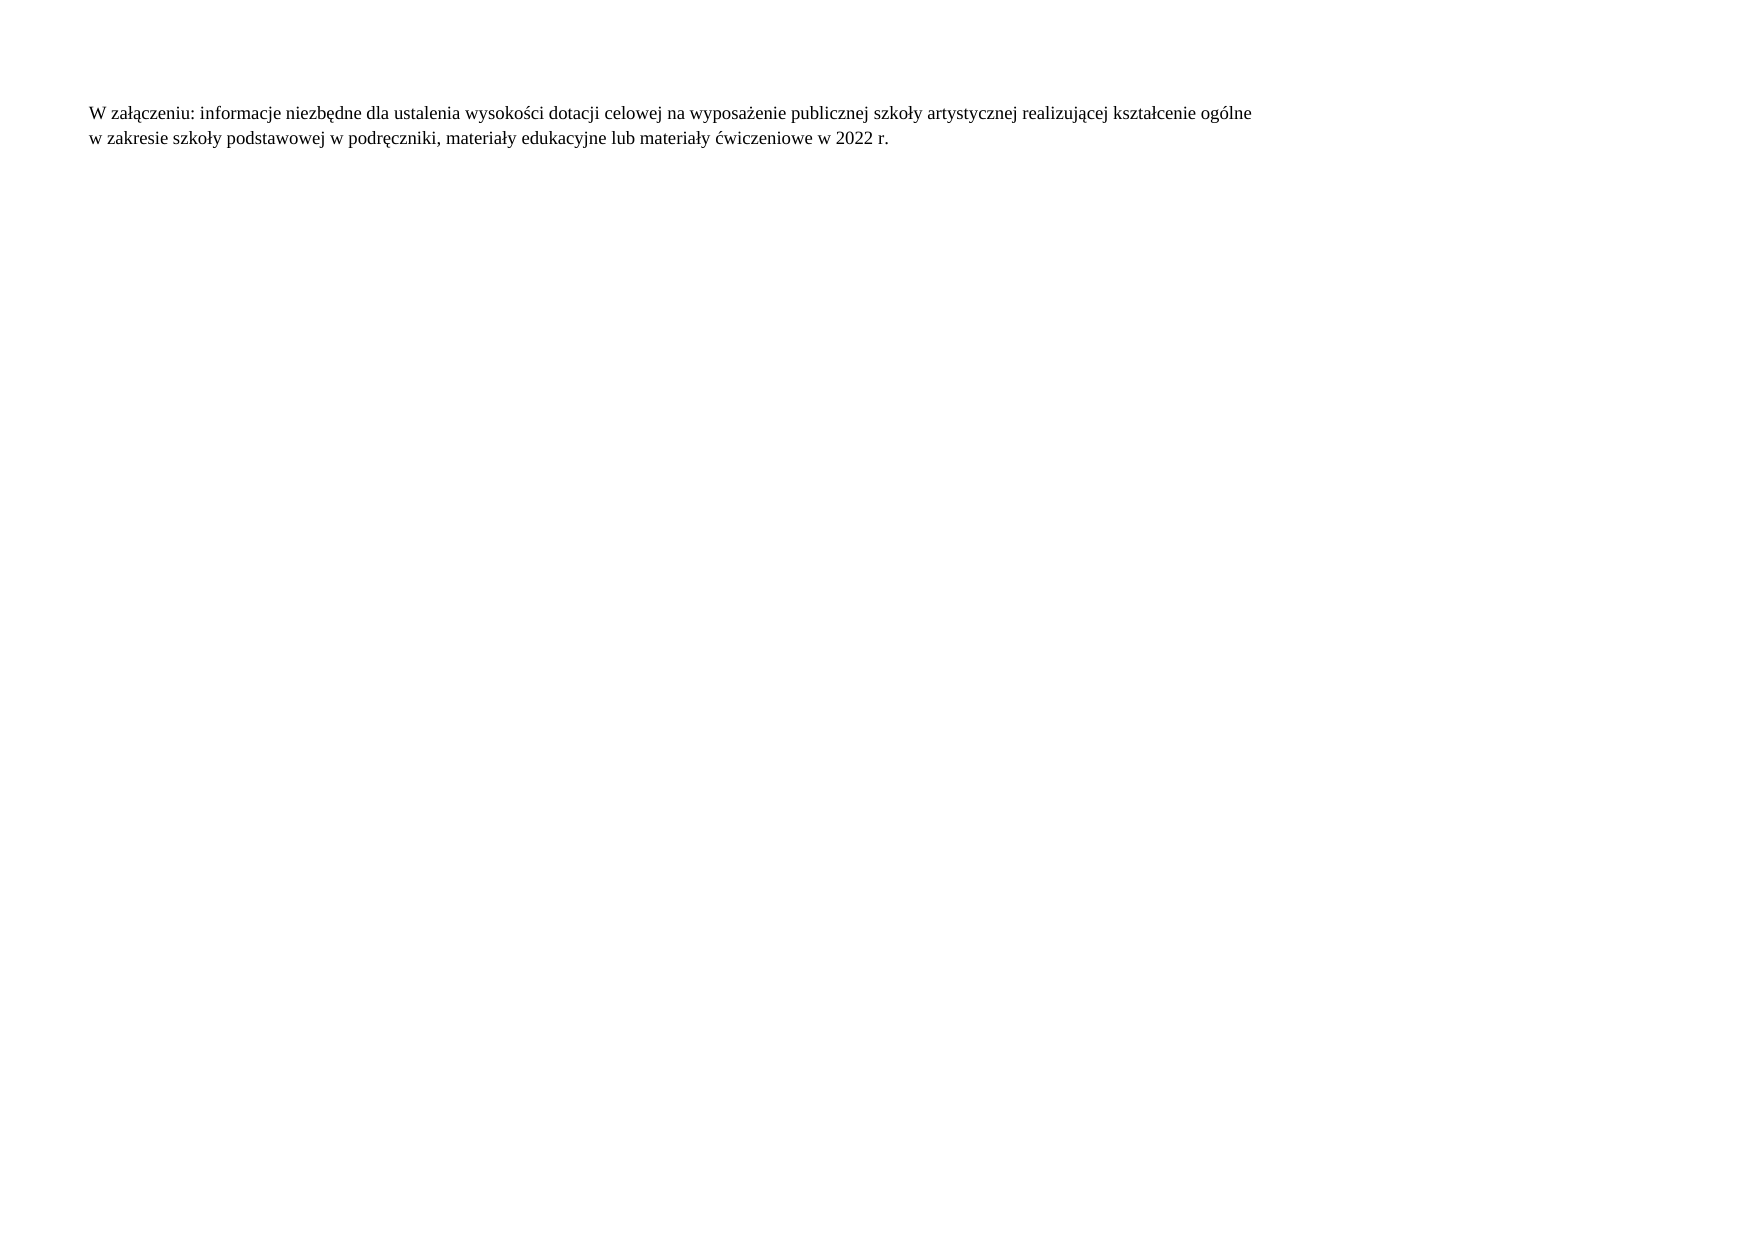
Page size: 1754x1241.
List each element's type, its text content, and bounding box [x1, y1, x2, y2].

text w zakresie szkoły podstawowej w podręczniki, materiały edukacyjne lub materiały ćwiczeniowe w 2022 r. [89, 127, 1665, 148]
text W załączeniu: informacje niezbędne dla ustalenia wysokości dotacji celowej na wyposażenie publicznej szkoły artystycznej realizującej kształcenie ogólne [89, 102, 1665, 123]
